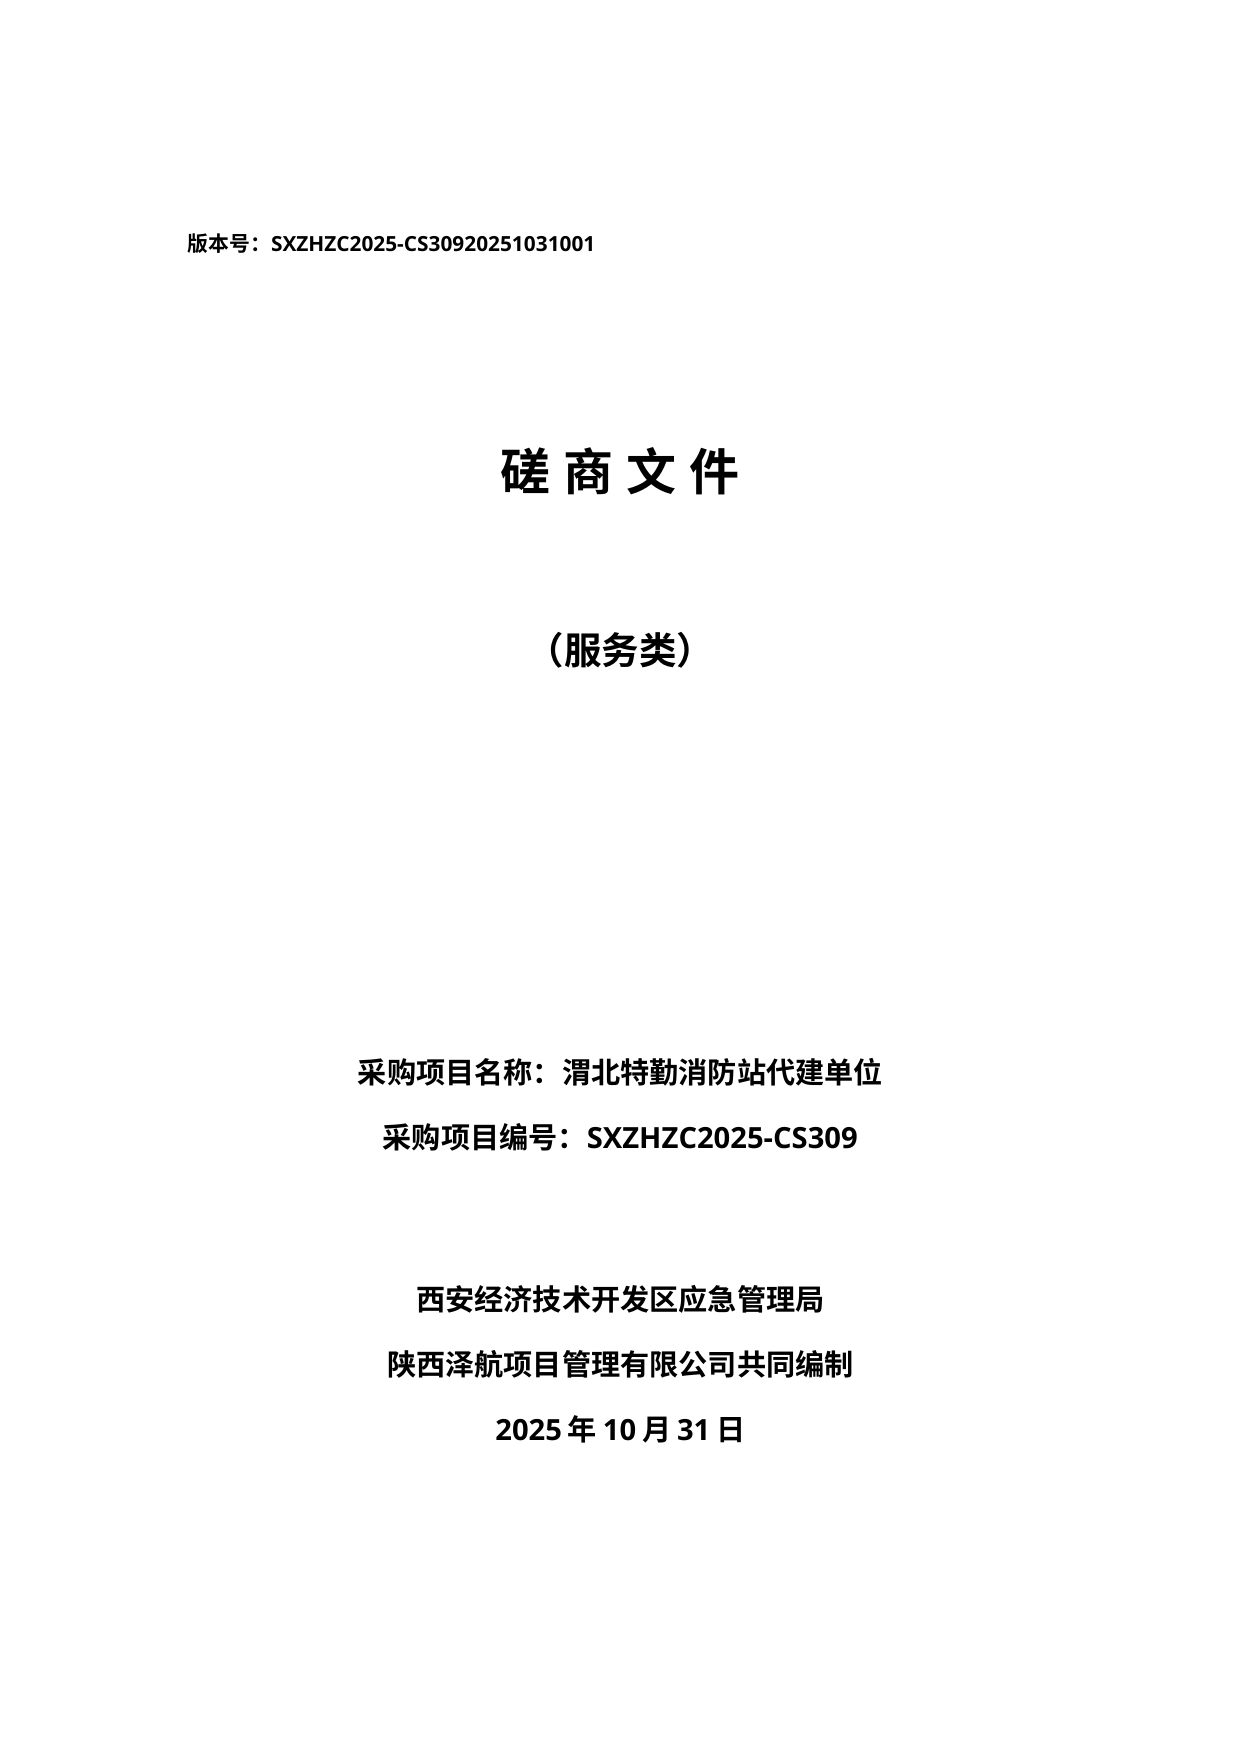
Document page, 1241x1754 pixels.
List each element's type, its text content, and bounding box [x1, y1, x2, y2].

text 西安经济技术开发区应急管理局 [187, 1267, 1053, 1332]
text 版本号：SXZHZC2025-CS30920251031001 [187, 227, 1053, 422]
text 2025年10月31日 [187, 1397, 1053, 1462]
text 磋 商 文 件 [187, 422, 1053, 617]
text （服务类） [187, 617, 1053, 1039]
text 采购项目名称：渭北特勤消防站代建单位 [187, 1039, 1053, 1104]
text 采购项目编号：SXZHZC2025-CS309 [187, 1104, 1053, 1267]
text 陕西泽航项目管理有限公司共同编制 [187, 1332, 1053, 1397]
